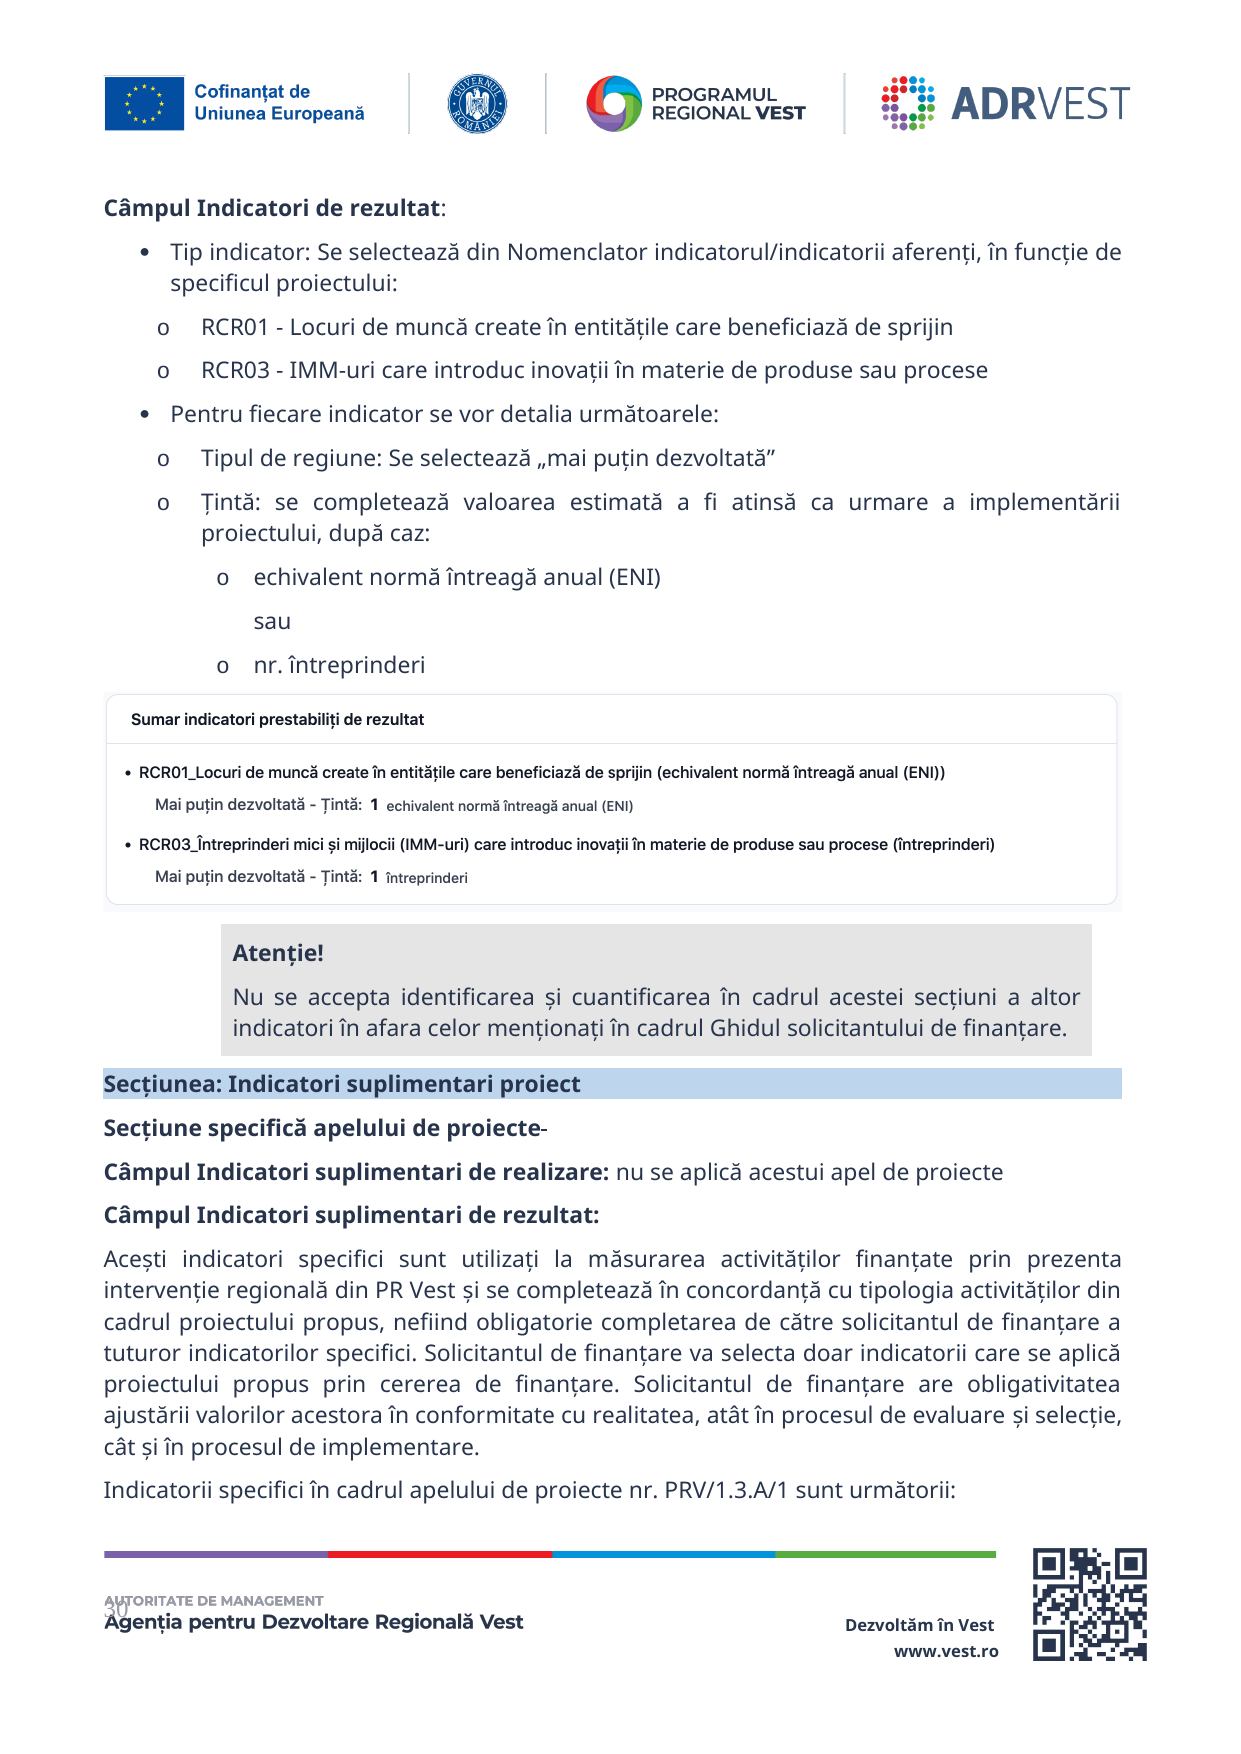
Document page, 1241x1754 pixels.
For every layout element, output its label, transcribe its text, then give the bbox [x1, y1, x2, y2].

list echivalent normă întreagă anual (ENI) [216, 561, 1122, 592]
text Acești indicatori specifici sunt utilizați la măsurarea activităților finanțate prin prezenta intervenție regională din PR Vest și se completează în concordanță cu tipologia activităților din cadrul proiectului propus, nefiind obligatorie completarea de către solicitantul de finanțare a tuturor indicatorilor specifici. Solicitantul de finanțare va selecta doar indicatorii care se aplică proiectului propus prin cererea de finanțare. Solicitantul de finanțare are obligativitatea ajustării valorilor acestora în conformitate cu realitatea, atât în procesul de evaluare și selecție, cât și în procesul de implementare. [103, 1243, 1122, 1462]
picture [103, 692, 1123, 912]
text Câmpul Indicatori suplimentari de realizare: nu se aplică acestui apel de proiecte [103, 1156, 1166, 1187]
list RCR03 - IMM-uri care introduc inovații în materie de produse sau procese [156, 354, 1122, 386]
list Tipul de regiune: Se selectează „mai puțin dezvoltată” [156, 442, 1122, 473]
text Secţiune specifică apelului de proiecte [103, 1112, 1122, 1143]
text sau [253, 605, 1122, 636]
text Câmpul Indicatori de rezultat: [103, 192, 1122, 223]
text Câmpul Indicatori suplimentari de rezultat: [103, 1199, 1166, 1231]
list RCR01 - Locuri de muncă create în entitățile care beneficiază de sprijin [156, 311, 1122, 342]
list Tip indicator: Se selectează din Nomenclator indicatorul/indicatorii aferenți, în funcție de specificul proiectului: [141, 236, 1122, 298]
list Pentru fiecare indicator se vor detalia următoarele: [141, 398, 1122, 429]
text Secţiunea: Indicatori suplimentari proiect [103, 1068, 1122, 1099]
list nr. întreprinderi [216, 649, 1122, 680]
picture [1025, 1539, 1156, 1670]
list Țintă: se completează valoarea estimată a fi atinsă ca urmare a implementării proiectului, după caz: [156, 486, 1122, 548]
text Indicatorii specifici în cadrul apelului de proiecte nr. PRV/1.3.A/1 sunt următorii: [103, 1474, 1122, 1506]
picture [103, 73, 1131, 134]
table_header Atenție! Nu se accepta identificarea și cuantificarea în cadrul acestei secțiuni a altor indicatori în afara celor menționați în cadrul Ghidul solicitantului de finanțare. [221, 924, 1092, 1056]
